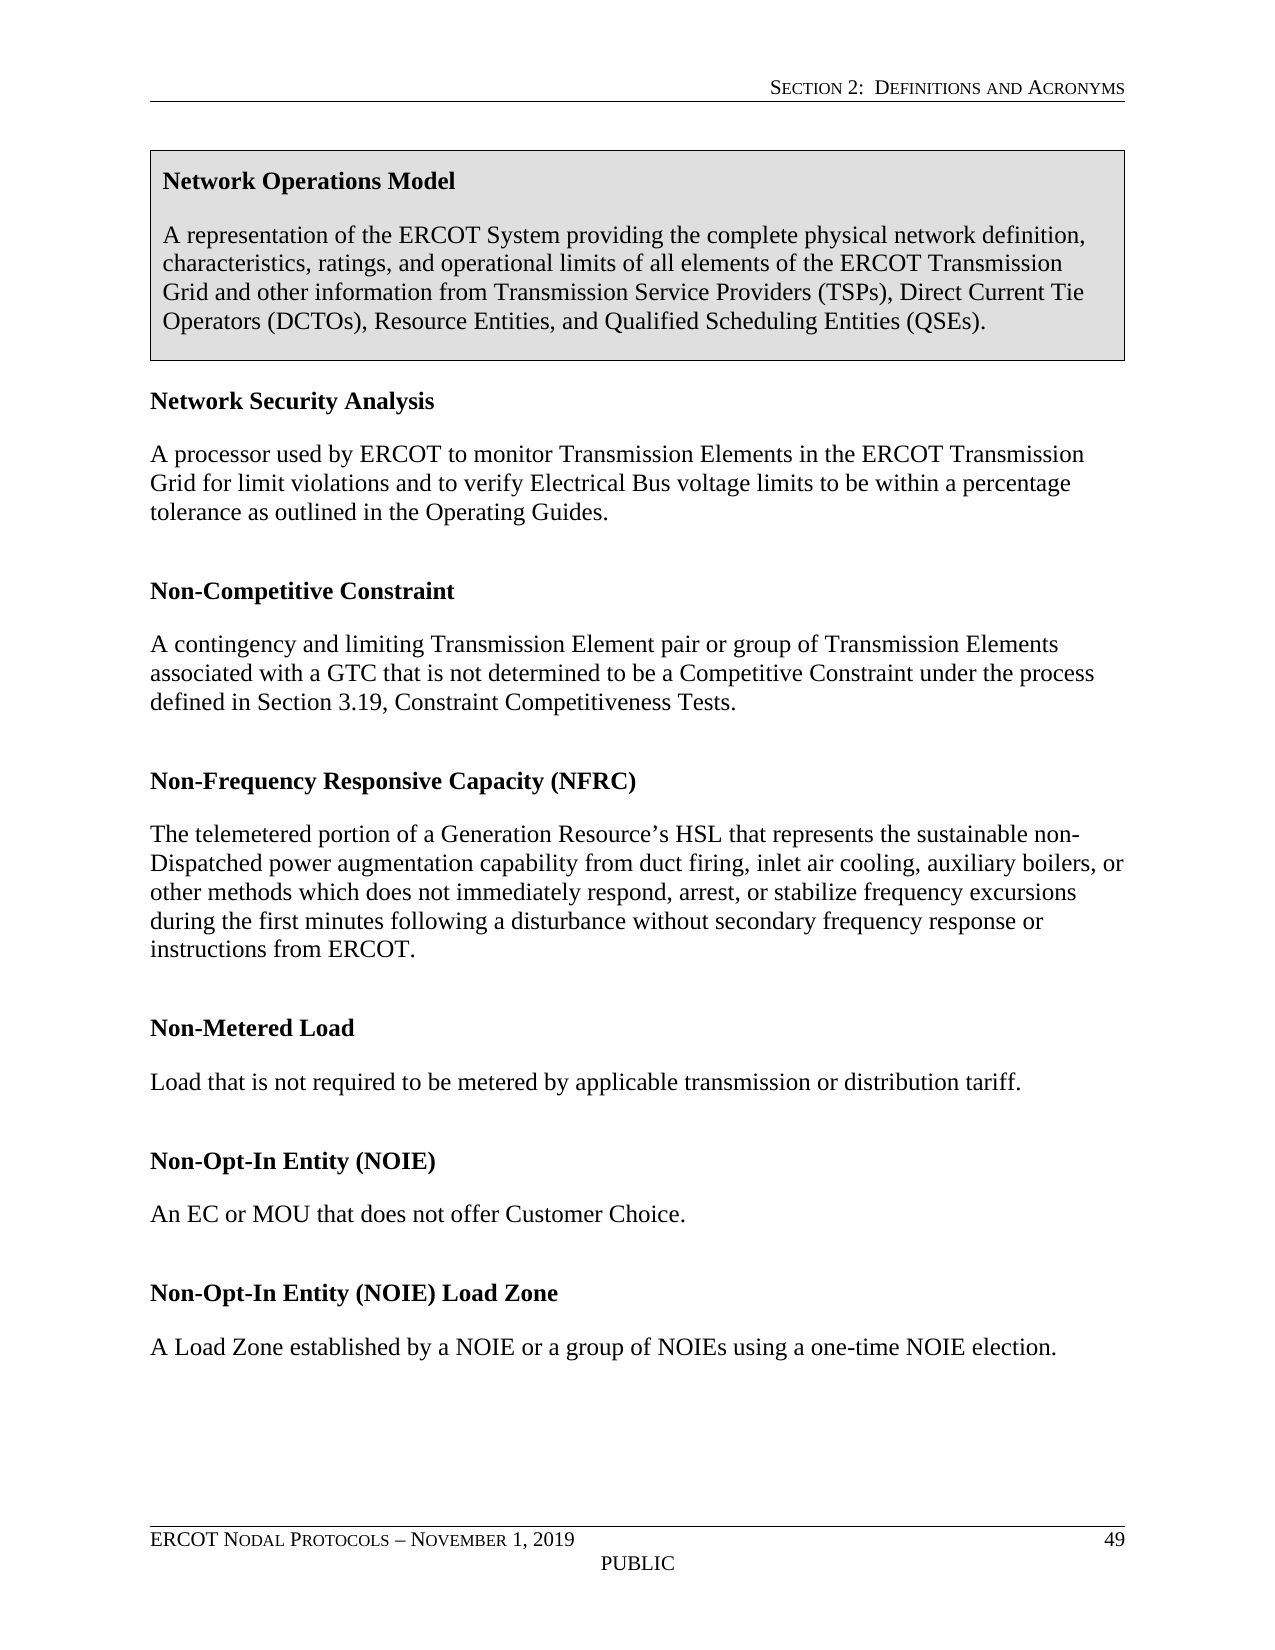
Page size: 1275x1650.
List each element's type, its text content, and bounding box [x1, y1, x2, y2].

text Non-Metered Load [150, 1013, 1125, 1042]
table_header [151, 151, 1124, 360]
text An EC or MOU that does not offer Customer Choice. [150, 1199, 1125, 1228]
text Non-Opt-In Entity (NOIE) [150, 1146, 1125, 1174]
text Non-Opt-In Entity (NOIE) Load Zone [150, 1278, 1125, 1307]
text A processor used by ERCOT to monitor Transmission Elements in the ERCOT Transmission Grid for limit violations and to verify Electrical Bus voltage limits to be within a percentage tolerance as outlined in the Operating Guides. [150, 439, 1125, 526]
text A Load Zone established by a NOIE or a group of NOIEs using a one-time NOIE election. [150, 1332, 1125, 1361]
text The telemetered portion of a Generation Resource’s HSL that represents the sustainable non-Dispatched power augmentation capability from duct firing, inlet air cooling, auxiliary boilers, or other methods which does not immediately respond, arrest, or stabilize frequency excursions during the first minutes following a disturbance without secondary frequency response or instructions from ERCOT. [150, 819, 1125, 963]
text Network Security Analysis [150, 386, 1125, 414]
text Load that is not required to be metered by applicable transmission or distribution tariff. [150, 1067, 1125, 1096]
text Non-Frequency Responsive Capacity (NFRC) [150, 766, 1125, 794]
text Non-Competitive Constraint [150, 576, 1125, 604]
text A contingency and limiting Transmission Element pair or group of Transmission Elements associated with a GTC that is not determined to be a Competitive Constraint under the process defined in Section 3.19, Constraint Competitiveness Tests. [150, 629, 1125, 716]
